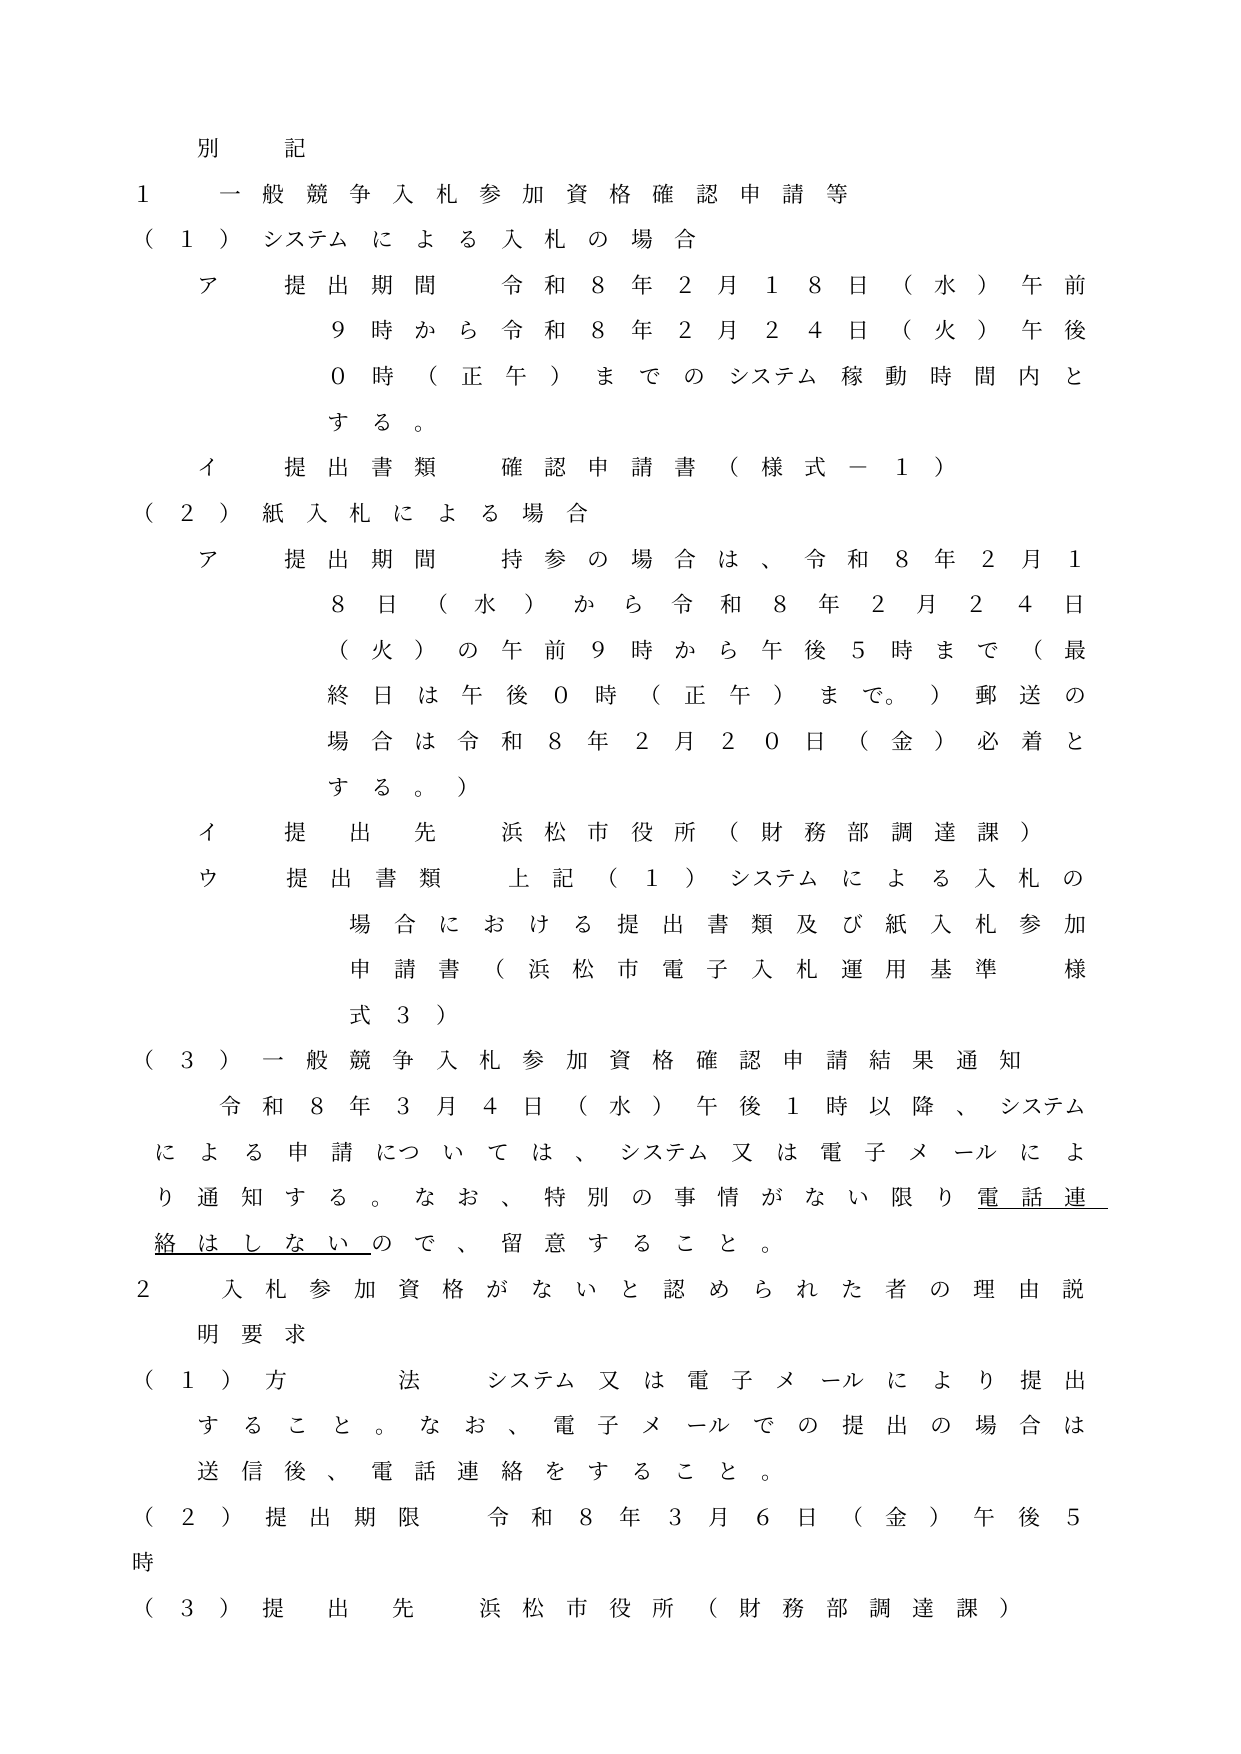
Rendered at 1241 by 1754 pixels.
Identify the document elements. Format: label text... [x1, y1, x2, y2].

text １ 一般競争入札参加資格確認申請等 [133, 170, 1108, 215]
text ア 提出期間 持参の場合は、令和８年２月１８日（水）から令和８年２月２４日（火）の午前９時から午後５時まで（最終日は午後０時（正午）まで。）郵送の場合は令和８年２月２０日（金）必着とする。） [176, 535, 1108, 808]
text ２ 入札参加資格がないと認められた者の理由説明要求 [133, 1265, 1108, 1356]
text 別 記 [156, 124, 1108, 170]
text イ 提出書類 確認申請書（様式－１） [176, 443, 1108, 489]
text （１）システムによる入札の場合 [133, 215, 1108, 261]
text イ 提 出 先 浜松市役所（財務部調達課） [133, 808, 1108, 854]
text （２）紙入札による場合 [133, 489, 1108, 535]
text （３）一般競争入札参加資格確認申請結果通知 [133, 1037, 1108, 1082]
text （１）方 法 システム又は電子メールにより提出すること。なお、電子メールでの提出の場合は送信後、電話連絡をすること。 [133, 1356, 1108, 1493]
text ウ 提出書類 上記（１）システムによる入札の場合における提出書類及び紙入札参加申請書（浜松市電子入札運用基準 様式３） [176, 854, 1108, 1037]
text 令和８年３月４日（水）午後１時以降、システムによる申請については、システム又は電子メールにより通知する。なお、特別の事情がない限り電話連絡はしないので、留意すること。 [133, 1082, 1108, 1265]
text ア 提出期間 令和８年２月１８日（水）午前９時から令和８年２月２４日（火）午後０時（正午）までのシステム稼動時間内とする。 [176, 261, 1108, 443]
text （２）提出期限 令和８年３月６日（金）午後５時 [133, 1493, 1108, 1584]
text （３）提 出 先 浜松市役所（財務部調達課） [133, 1584, 1108, 1630]
